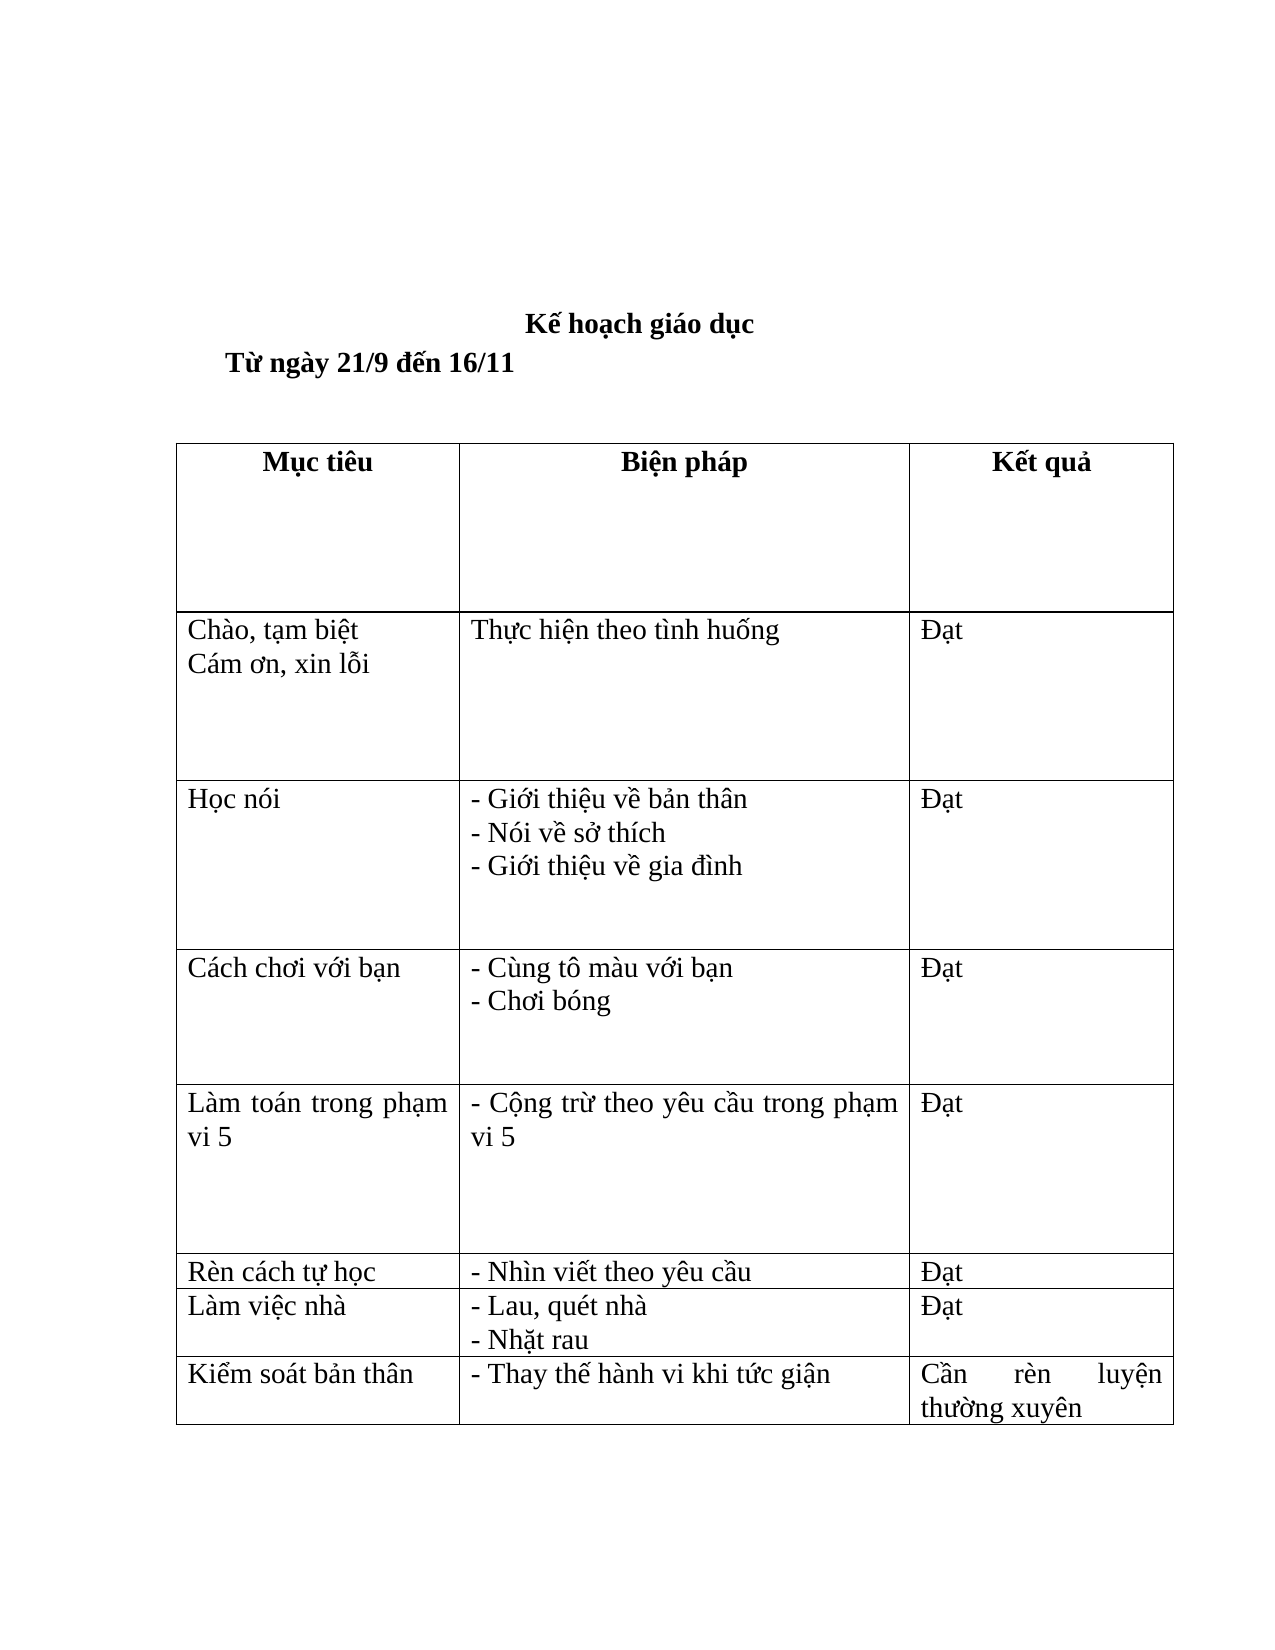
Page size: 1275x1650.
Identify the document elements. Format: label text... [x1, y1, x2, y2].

table_cell Đạt [910, 1085, 1173, 1253]
table_cell Cần rèn luyện thường xuyên [910, 1357, 1173, 1424]
table_cell Làm toán trong phạm vi 5 [177, 1085, 459, 1253]
list Từ ngày 21/9 đến 16/11 [225, 345, 1200, 378]
table_cell - Lau, quét nhà - Nhặt rau [460, 1289, 909, 1356]
table_cell Đạt [910, 950, 1173, 1084]
table_cell Cách chơi với bạn [177, 950, 459, 1084]
table_header Mục tiêu [177, 444, 459, 611]
table_cell Đạt [910, 1289, 1173, 1356]
table_cell - Giới thiệu về bản thân - Nói về sở thích - Giới thiệu về gia đình [460, 781, 909, 949]
table_cell Kiểm soát bản thân [177, 1357, 459, 1424]
table_cell Đạt [910, 613, 1173, 780]
table_cell - Thay thế hành vi khi tức giận [460, 1357, 909, 1424]
table_cell Đạt [910, 1254, 1173, 1287]
table_cell Làm việc nhà [177, 1289, 459, 1356]
table_header Kết quả [910, 444, 1173, 611]
table_cell - Cùng tô màu với bạn - Chơi bóng [460, 950, 909, 1084]
list Kế hoạch giáo dục [450, 306, 1200, 340]
table_cell Đạt [910, 781, 1173, 949]
table_cell - Cộng trừ theo yêu cầu trong phạm vi 5 [460, 1085, 909, 1253]
table_cell Học nói [177, 781, 459, 949]
table_cell - Nhìn viết theo yêu cầu [460, 1254, 909, 1287]
table_cell Chào, tạm biệt Cám ơn, xin lỗi [177, 613, 459, 780]
table_cell Thực hiện theo tình huống [460, 613, 909, 780]
table_cell Rèn cách tự học [177, 1254, 459, 1287]
table_header Biện pháp [460, 444, 909, 611]
